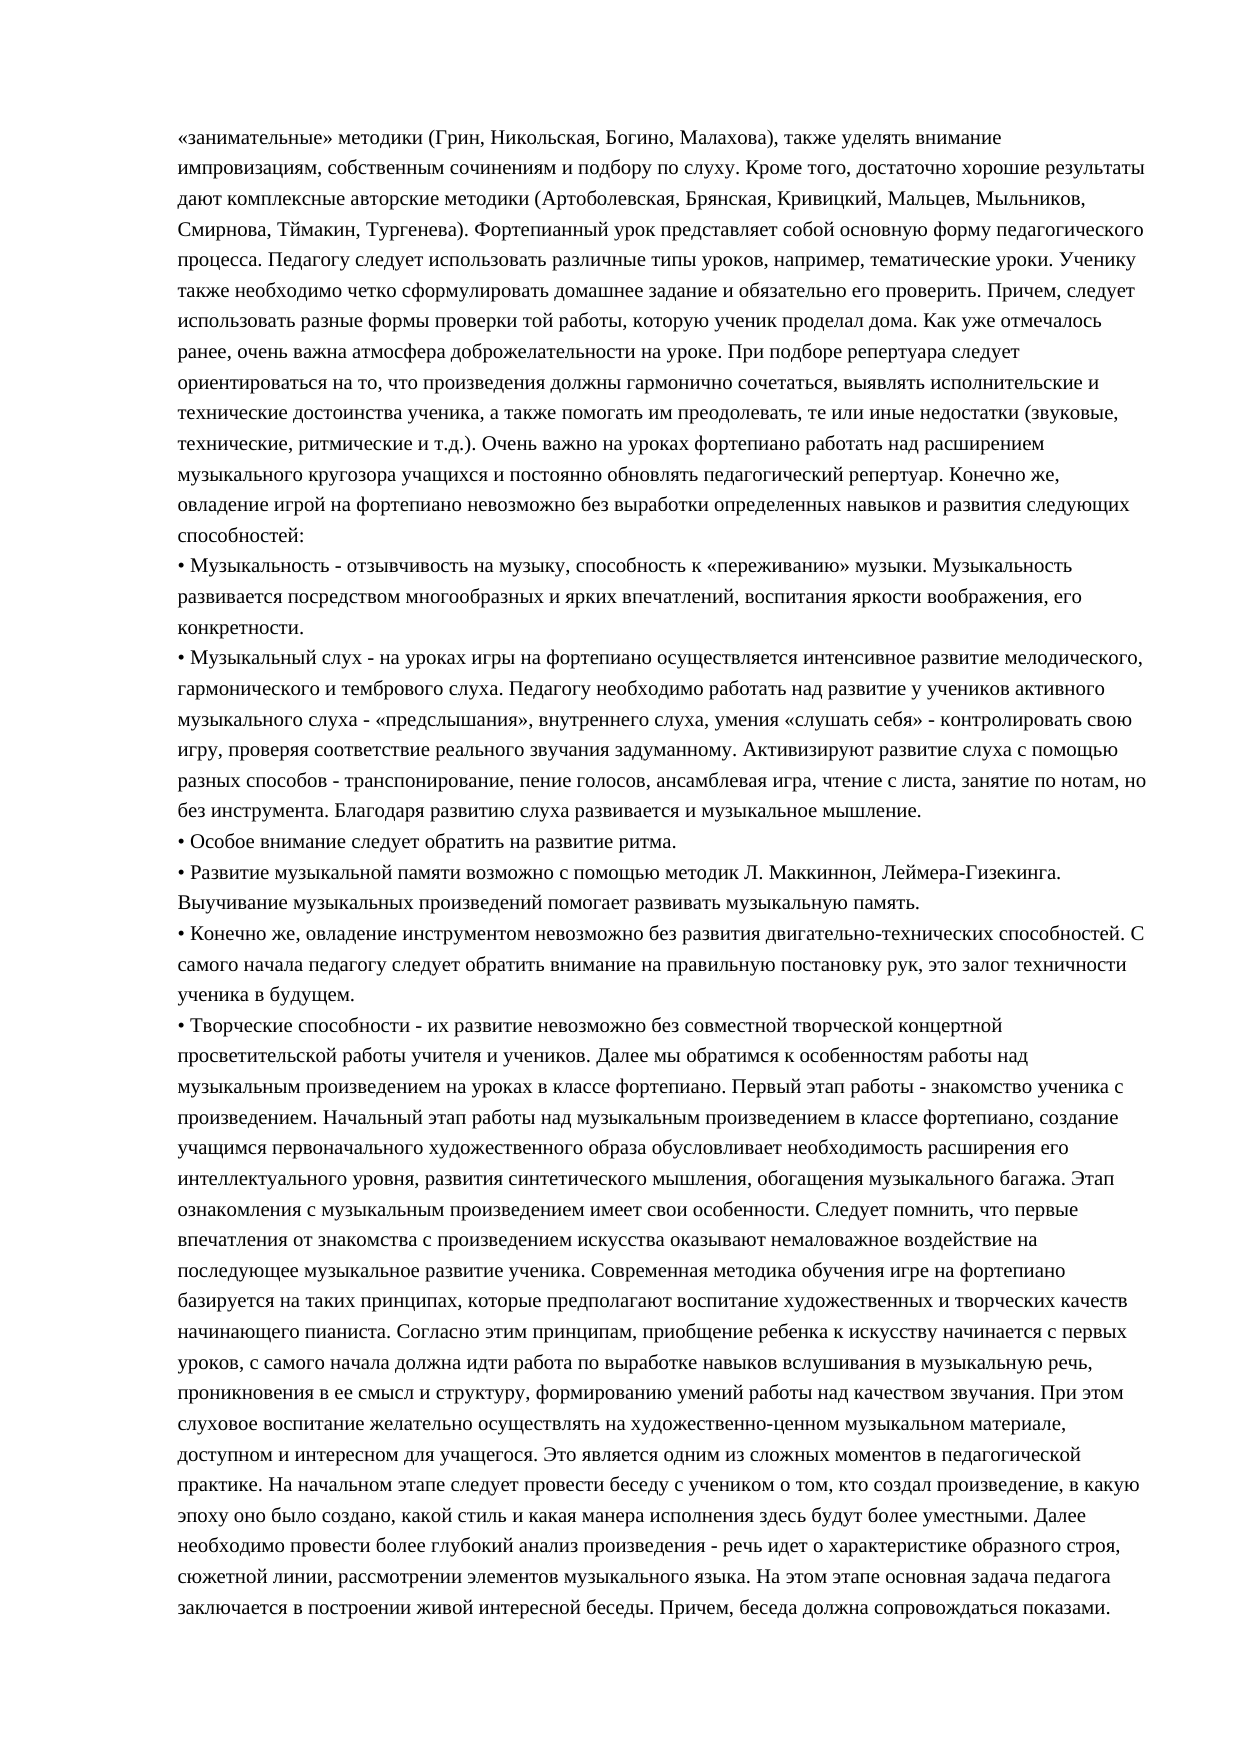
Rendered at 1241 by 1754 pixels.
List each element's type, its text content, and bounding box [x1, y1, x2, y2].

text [177, 118, 1152, 547]
text • Конечно же, овладение инструментом невозможно без развития двигательно-технических способностей. С самого начала педагогу следует обратить внимание на правильную постановку рук, это залог техничности ученика в будущем. [177, 914, 1152, 1006]
text • Музыкальный слух - на уроках игры на фортепиано осуществляется интенсивное развитие мелодического, гармонического и тембрового слуха. Педагогу необходимо работать над развитие у учеников активного музыкального слуха - «предслышания», внутреннего слуха, умения «слушать себя» - контролировать свою игру, проверяя соответствие реального звучания задуманному. Активизируют развитие слуха с помощью разных способов - транспонирование, пение голосов, ансамблевая игра, чтение с листа, занятие по нотам, но без инструмента. Благодаря развитию слуха развивается и музыкальное мышление. [177, 639, 1152, 822]
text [177, 1006, 1152, 1619]
text • Развитие музыкальной памяти возможно с помощью методик Л. Маккиннон, Леймера-Гизекинга. Выучивание музыкальных произведений помогает развивать музыкальную память. [177, 853, 1152, 914]
text • Особое внимание следует обратить на развитие ритма. [177, 822, 1152, 853]
text • Музыкальность - отзывчивость на музыку, способность к «переживанию» музыки. Музыкальность развивается посредством многообразных и ярких впечатлений, воспитания яркости воображения, его конкретности. [177, 547, 1152, 639]
